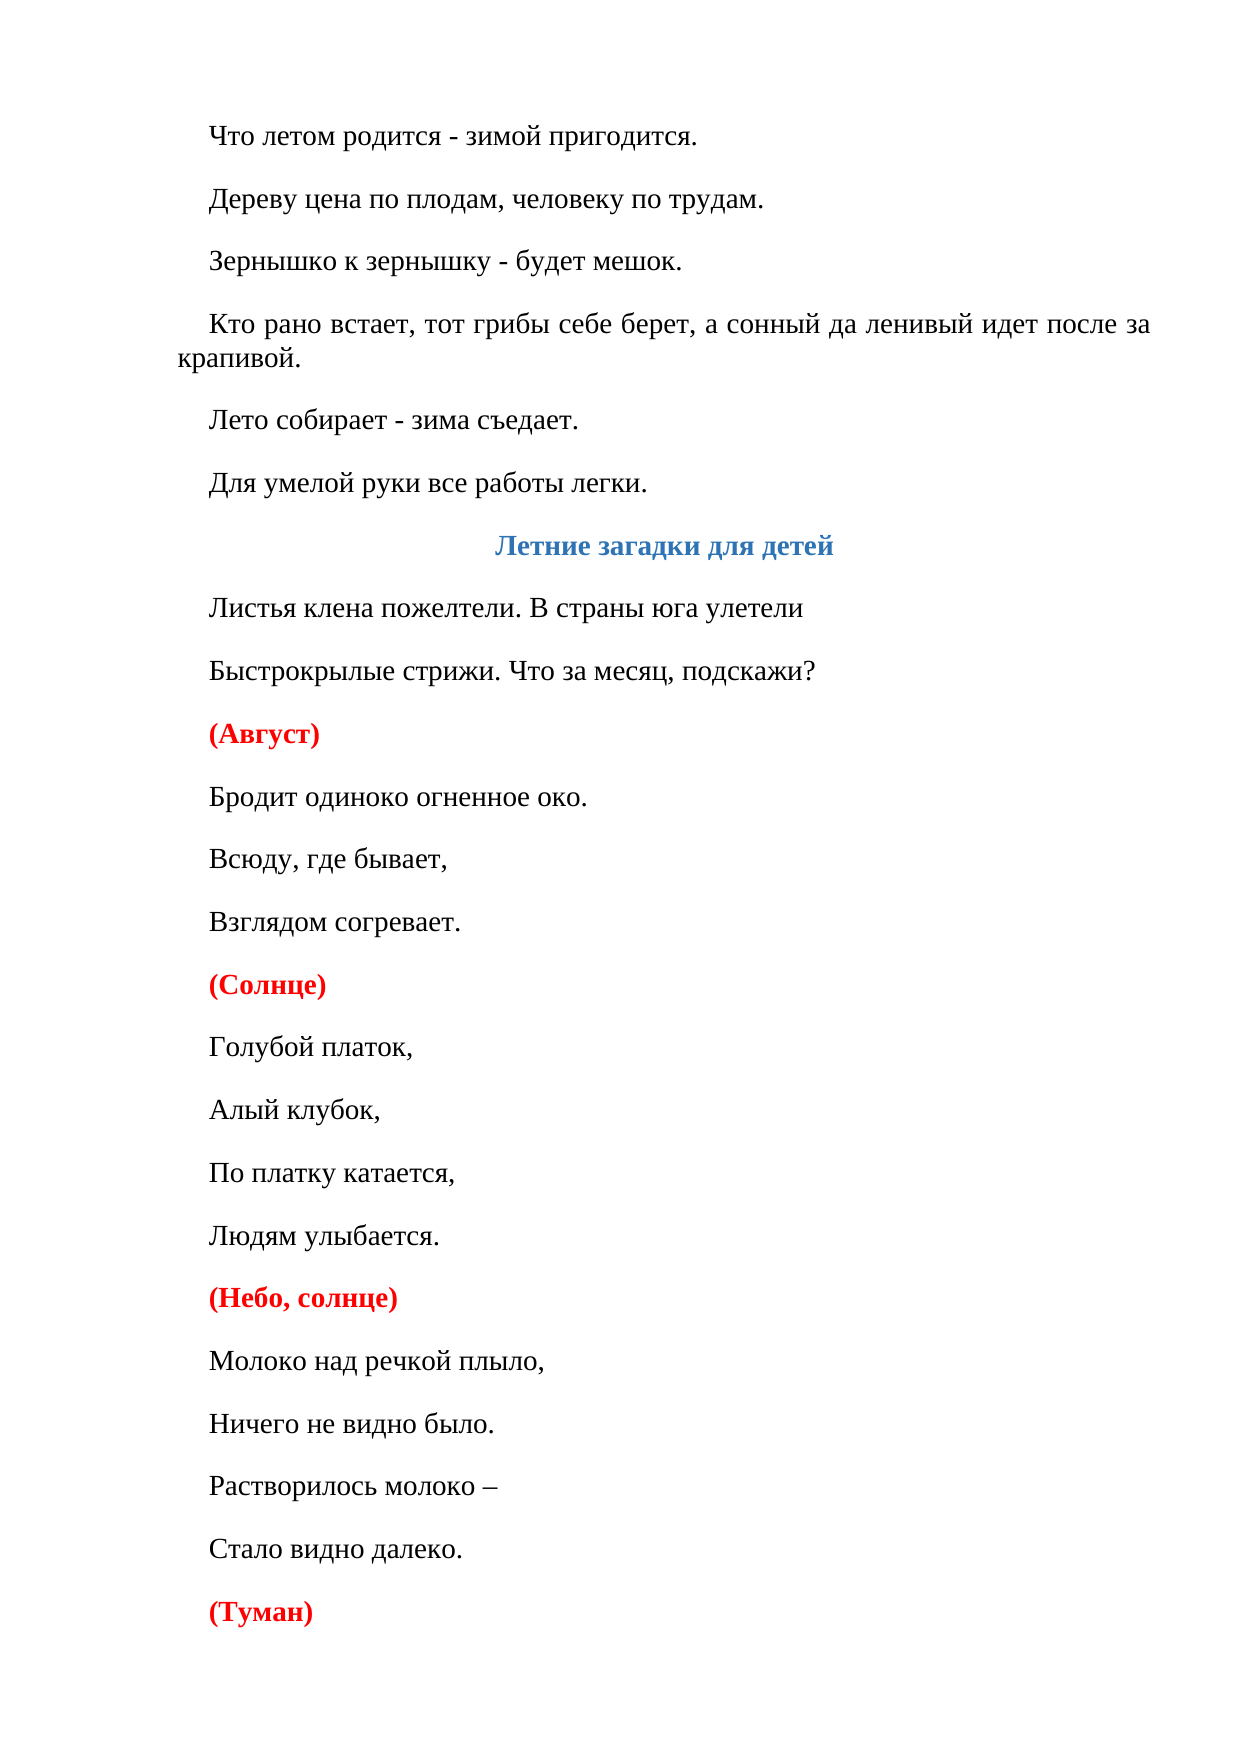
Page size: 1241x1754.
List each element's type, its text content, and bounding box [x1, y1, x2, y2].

text Растворилось молоко – [177, 1468, 1152, 1502]
text Людям улыбается. [177, 1218, 1152, 1251]
text Зернышко к зернышку - будет мешок. [177, 243, 1152, 277]
text (Туман) [177, 1594, 1152, 1627]
text Листья клена пожелтели. В страны юга улетели [177, 591, 1152, 624]
text Бродит одиноко огненное око. [177, 779, 1152, 812]
text Что летом родится - зимой пригодится. [177, 118, 1152, 152]
text (Солнце) [177, 967, 1152, 1000]
text Для умелой руки все работы легки. [177, 465, 1152, 499]
text По платку катается, [177, 1155, 1152, 1188]
text Взглядом согревает. [177, 904, 1152, 938]
text (Август) [177, 716, 1152, 749]
text (Небо, солнце) [177, 1280, 1152, 1314]
text Всюду, где бывает, [177, 841, 1152, 875]
text Ничего не видно было. [177, 1406, 1152, 1439]
text Быстрокрылые стрижи. Что за месяц, подскажи? [177, 653, 1152, 687]
text Голубой платок, [177, 1029, 1152, 1063]
text Дереву цена по плодам, человеку по трудам. [177, 181, 1152, 214]
text Лето собирает - зима съедает. [177, 402, 1152, 436]
text Молоко над речкой плыло, [177, 1343, 1152, 1377]
text Кто рано встает, тот грибы себе берет, а сонный да ленивый идет после за крапивой. [177, 306, 1152, 373]
text Алый клубок, [177, 1092, 1152, 1126]
text Стало видно далеко. [177, 1531, 1152, 1565]
text Летние загадки для детей [177, 528, 1152, 561]
